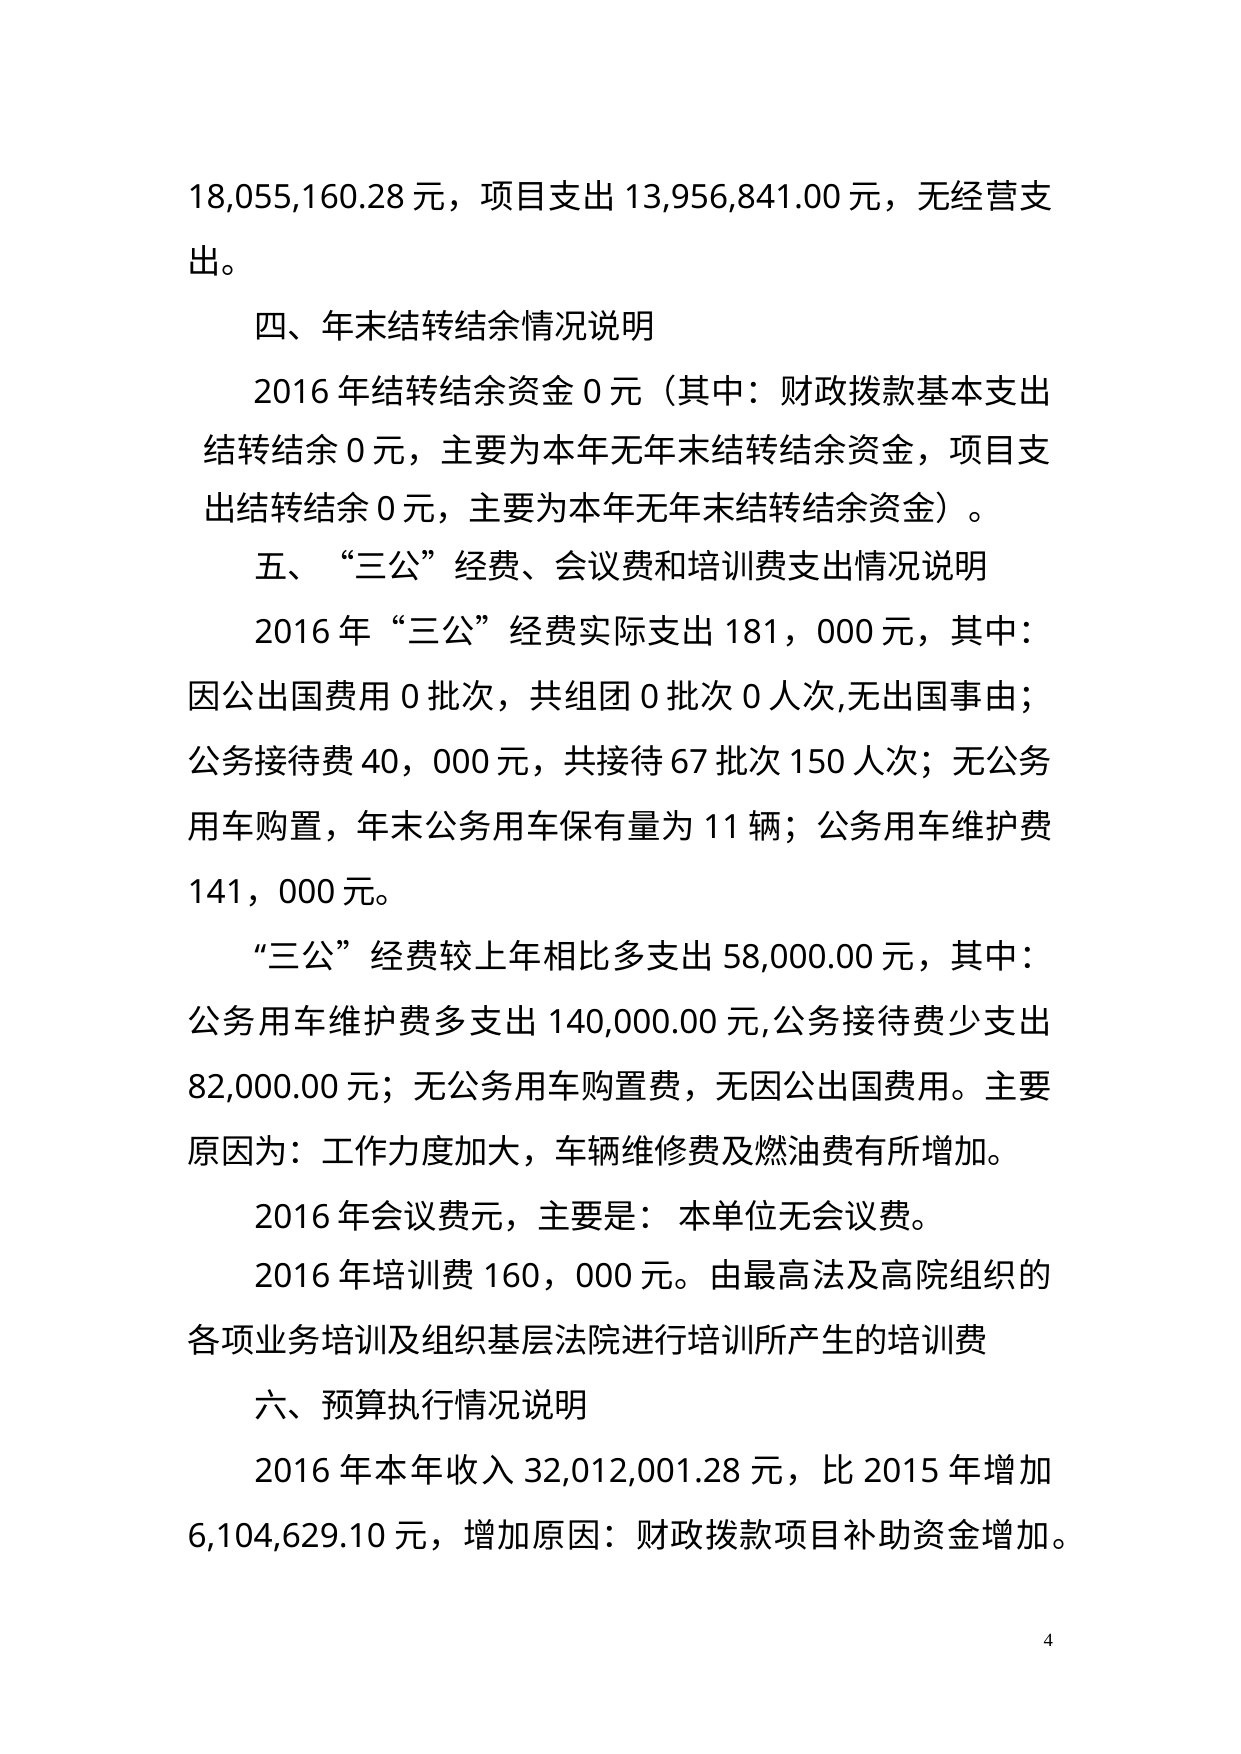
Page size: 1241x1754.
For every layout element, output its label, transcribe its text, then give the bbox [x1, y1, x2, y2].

text 2016年“三公”经费实际支出181，000元，其中：因公出国费用0批次，共组团0批次0人次,无出国事由；公务接待费40，000元，共接待67批次150人次；无公务用车购置，年末公务用车保有量为11辆；公务用车维护费141，000元。 [187, 597, 1053, 922]
text 2016年结转结余资金0元（其中：财政拨款基本支出结转结余0元，主要为本年无年末结转结余资金，项目支出结转结余0元，主要为本年无年末结转结余资金）。 [203, 357, 1053, 532]
text 2016年会议费元，主要是： 本单位无会议费。 [187, 1182, 1053, 1240]
text 六、预算执行情况说明 [187, 1370, 1053, 1435]
text 2016年培训费160，000元。由最高法及高院组织的各项业务培训及组织基层法院进行培训所产生的培训费 [187, 1240, 1053, 1370]
text “三公”经费较上年相比多支出58,000.00元，其中：公务用车维护费多支出140,000.00元,公务接待费少支出82,000.00元；无公务用车购置费，无因公出国费用。主要原因为：工作力度加大，车辆维修费及燃油费有所增加。 [187, 922, 1053, 1182]
text 五、“三公”经费、会议费和培训费支出情况说明 [187, 532, 1053, 597]
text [187, 1435, 1053, 1565]
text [187, 162, 1053, 292]
text 四、年末结转结余情况说明 [187, 292, 1053, 357]
